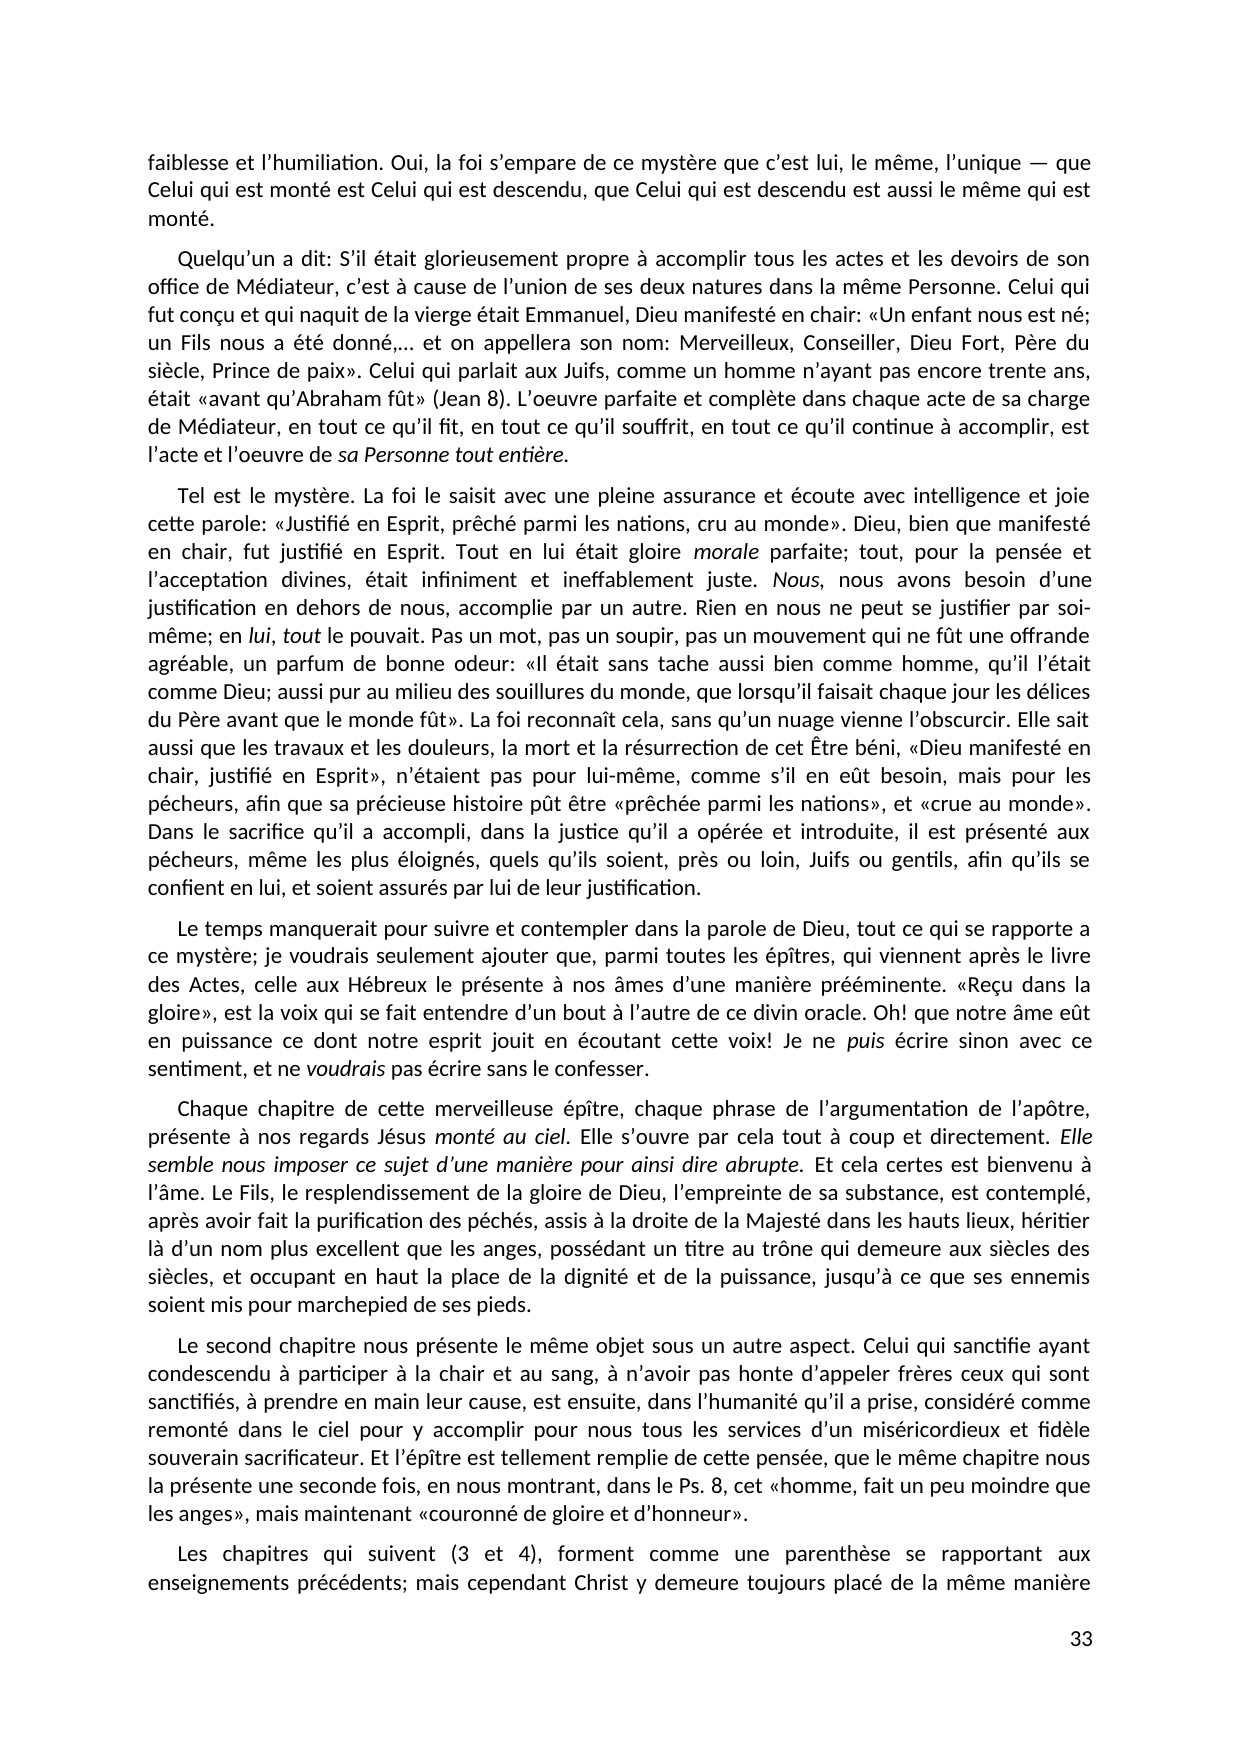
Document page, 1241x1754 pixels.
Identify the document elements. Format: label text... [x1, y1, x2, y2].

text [148, 148, 1093, 232]
text Chaque chapitre de cette merveilleuse épître, chaque phrase de l’argumentation de l’apôtre, présente à nos regards Jésus monté au ciel. Elle s’ouvre par cela tout à coup et directement. Elle semble nous imposer ce sujet d’une manière pour ainsi dire abrupte. Et cela certes est bienvenu à l’âme. Le Fils, le resplendissement de la gloire de Dieu, l’empreinte de sa substance, est contemplé, après avoir fait la purification des péchés, assis à la droite de la Majesté dans les hauts lieux, héritier là d’un nom plus excellent que les anges, possédant un titre au trône qui demeure aux siècles des siècles, et occupant en haut la place de la dignité et de la puissance, jusqu’à ce que ses ennemis soient mis pour marchepied de ses pieds. [148, 1094, 1093, 1318]
text Le second chapitre nous présente le même objet sous un autre aspect. Celui qui sanctifie ayant condescendu à participer à la chair et au sang, à n’avoir pas honte d’appeler frères ceux qui sont sanctifiés, à prendre en main leur cause, est ensuite, dans l’humanité qu’il a prise, considéré comme remonté dans le ciel pour y accomplir pour nous tous les services d’un miséricordieux et fidèle souverain sacrificateur. Et l’épître est tellement remplie de cette pensée, que le même chapitre nous la présente une seconde fois, en nous montrant, dans le Ps. 8, cet «homme, fait un peu moindre que les anges», mais maintenant «couronné de gloire et d’honneur». [148, 1331, 1093, 1527]
text Tel est le mystère. La foi le saisit avec une pleine assurance et écoute avec intelligence et joie cette parole: «Justifié en Esprit, prêché parmi les nations, cru au monde». Dieu, bien que manifesté en chair, fut justifié en Esprit. Tout en lui était gloire morale parfaite; tout, pour la pensée et l’acceptation divines, était infiniment et ineffablement juste. Nous, nous avons besoin d’une justification en dehors de nous, accomplie par un autre. Rien en nous ne peut se justifier par soi-même; en lui, tout le pouvait. Pas un mot, pas un soupir, pas un mouvement qui ne fût une offrande agréable, un parfum de bonne odeur: «Il était sans tache aussi bien comme homme, qu’il l’était comme Dieu; aussi pur au milieu des souillures du monde, que lorsqu’il faisait chaque jour les délices du Père avant que le monde fût». La foi reconnaît cela, sans qu’un nuage vienne l’obscurcir. Elle sait aussi que les travaux et les douleurs, la mort et la résurrection de cet Être béni, «Dieu manifesté en chair, justifié en Esprit», n’étaient pas pour lui-même, comme s’il en eût besoin, mais pour les pécheurs, afin que sa précieuse histoire pût être «prêchée parmi les nations», et «crue au monde». Dans le sacrifice qu’il a accompli, dans la justice qu’il a opérée et introduite, il est présenté aux pécheurs, même les plus éloignés, quels qu’ils soient, près ou loin, Juifs ou gentils, afin qu’ils se confient en lui, et soient assurés par lui de leur justification. [148, 481, 1093, 901]
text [148, 1539, 1093, 1596]
text Le temps manquerait pour suivre et contempler dans la parole de Dieu, tout ce qui se rapporte a ce mystère; je voudrais seulement ajouter que, parmi toutes les épîtres, qui viennent après le livre des Actes, celle aux Hébreux le présente à nos âmes d’une manière prééminente. «Reçu dans la gloire», est la voix qui se fait entendre d’un bout à l’autre de ce divin oracle. Oh! que notre âme eût en puissance ce dont notre esprit jouit en écoutant cette voix! Je ne puis écrire sinon avec ce sentiment, et ne voudrais pas écrire sans le confesser. [148, 914, 1093, 1082]
text Quelqu’un a dit: S’il était glorieusement propre à accomplir tous les actes et les devoirs de son office de Médiateur, c’est à cause de l’union de ses deux natures dans la même Personne. Celui qui fut conçu et qui naquit de la vierge était Emmanuel, Dieu manifesté en chair: «Un enfant nous est né; un Fils nous a été donné,… et on appellera son nom: Merveilleux, Conseiller, Dieu Fort, Père du siècle, Prince de paix». Celui qui parlait aux Juifs, comme un homme n’ayant pas encore trente ans, était «avant qu’Abraham fût» (Jean 8). L’oeuvre parfaite et complète dans chaque acte de sa charge de Médiateur, en tout ce qu’il fit, en tout ce qu’il souffrit, en tout ce qu’il continue à accomplir, est l’acte et l’oeuvre de sa Personne tout entière. [148, 244, 1093, 468]
